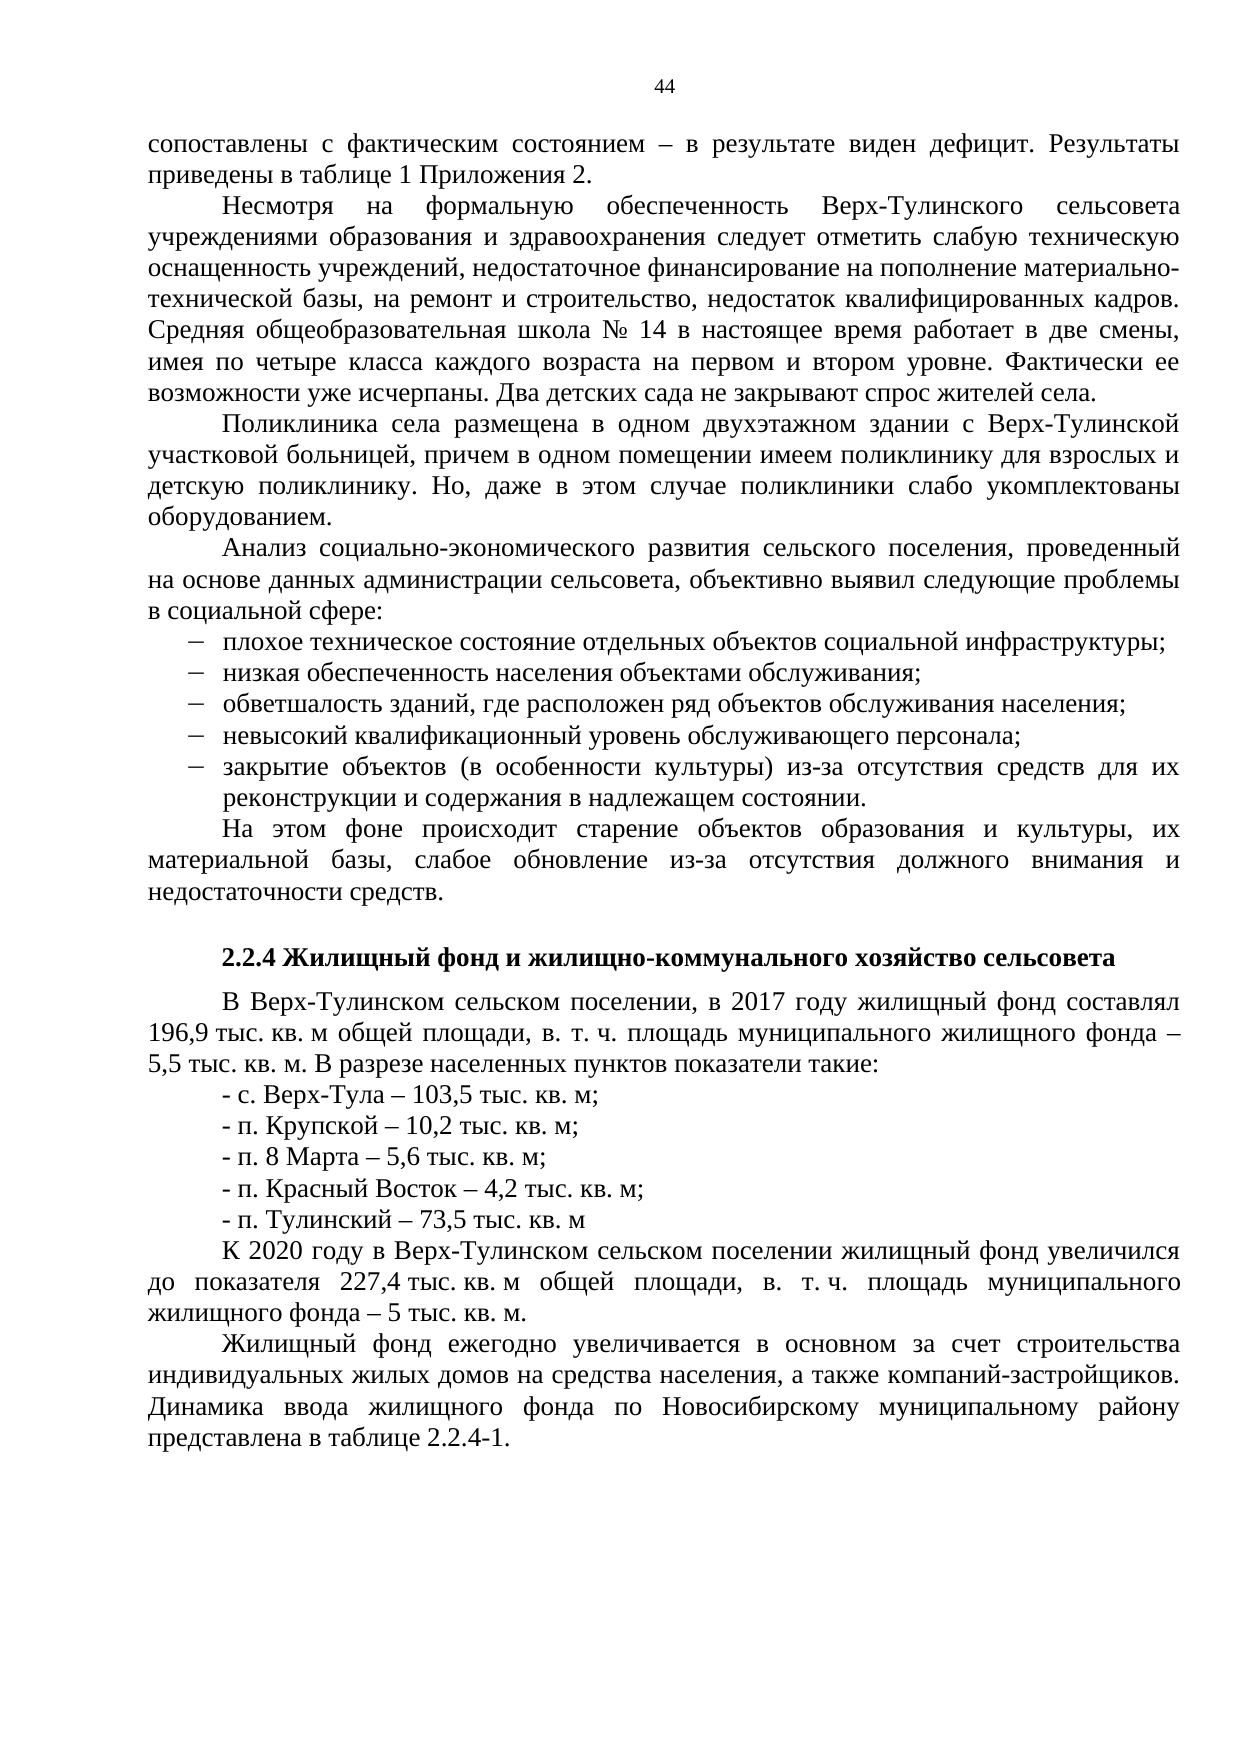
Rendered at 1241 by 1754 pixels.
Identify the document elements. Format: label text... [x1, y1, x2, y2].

list закрытие объектов (в особенности культуры) из-за отсутствия средств для их реконструкции и содержания в надлежащем состоянии. [185, 750, 1181, 812]
list низкая обеспеченность населения объектами обслуживания; [185, 656, 1181, 687]
text В Верх-Тулинском сельском поселении, в 2017 году жилищный фонд составлял 196,9 тыс. кв. м общей площади, в. т. ч. площадь муниципального жилищного фонда – 5,5 тыс. кв. м. В разрезе населенных пунктов показатели такие: [148, 985, 1181, 1078]
text К 2020 году в Верх-Тулинском сельском поселении жилищный фонд увеличился до показателя 227,4 тыс. кв. м общей площади, в. т. ч. площадь муниципального жилищного фонда – 5 тыс. кв. м. [148, 1234, 1181, 1327]
text - п. Тулинский – 73,5 тыс. кв. м [148, 1203, 1181, 1234]
text Поликлиника села размещена в одном двухэтажном здании с Верх-Тулинской участковой больницей, причем в одном помещении имеем поликлинику для взрослых и детскую поликлинику. Но, даже в этом случае поликлиники слабо укомплектованы оборудованием. [148, 407, 1181, 532]
text - п. Крупской – 10,2 тыс. кв. м; [148, 1109, 1181, 1141]
list невысокий квалификационный уровень обслуживающего персонала; [185, 719, 1181, 750]
text - п. 8 Марта – 5,6 тыс. кв. м; [148, 1141, 1181, 1172]
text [148, 127, 1181, 189]
text - п. Красный Восток – 4,2 тыс. кв. м; [148, 1172, 1181, 1203]
list плохое техническое состояние отдельных объектов социальной инфраструктуры; [185, 625, 1181, 656]
text Жилищный фонд ежегодно увеличивается в основном за счет строительства индивидуальных жилых домов на средства населения, а также компаний-застройщиков. Динамика ввода жилищного фонда по Новосибирскому муниципальному району представлена в таблице 2.2.4-1. [148, 1327, 1181, 1452]
text 2.2.4 Жилищный фонд и жилищно-коммунального хозяйство сельсовета [148, 941, 1181, 972]
text Несмотря на формальную обеспеченность Верх-Тулинского сельсовета учреждениями образования и здравоохранения следует отметить слабую техническую оснащенность учреждений, недостаточное финансирование на пополнение материально-технической базы, на ремонт и строительство, недостаток квалифицированных кадров. Средняя общеобразовательная школа № 14 в настоящее время работает в две смены, имея по четыре класса каждого возраста на первом и втором уровне. Фактически ее возможности уже исчерпаны. Два детских сада не закрывают спрос жителей села. [148, 189, 1181, 407]
list обветшалость зданий, где расположен ряд объектов обслуживания населения; [185, 687, 1181, 719]
text - с. Верх-Тула – 103,5 тыс. кв. м; [148, 1078, 1181, 1109]
text На этом фоне происходит старение объектов образования и культуры, их материальной базы, слабое обновление из-за отсутствия должного внимания и недостаточности средств. [148, 812, 1181, 906]
text Анализ социально-экономического развития сельского поселения, проведенный на основе данных администрации сельсовета, объективно выявил следующие проблемы в социальной сфере: [148, 532, 1181, 625]
